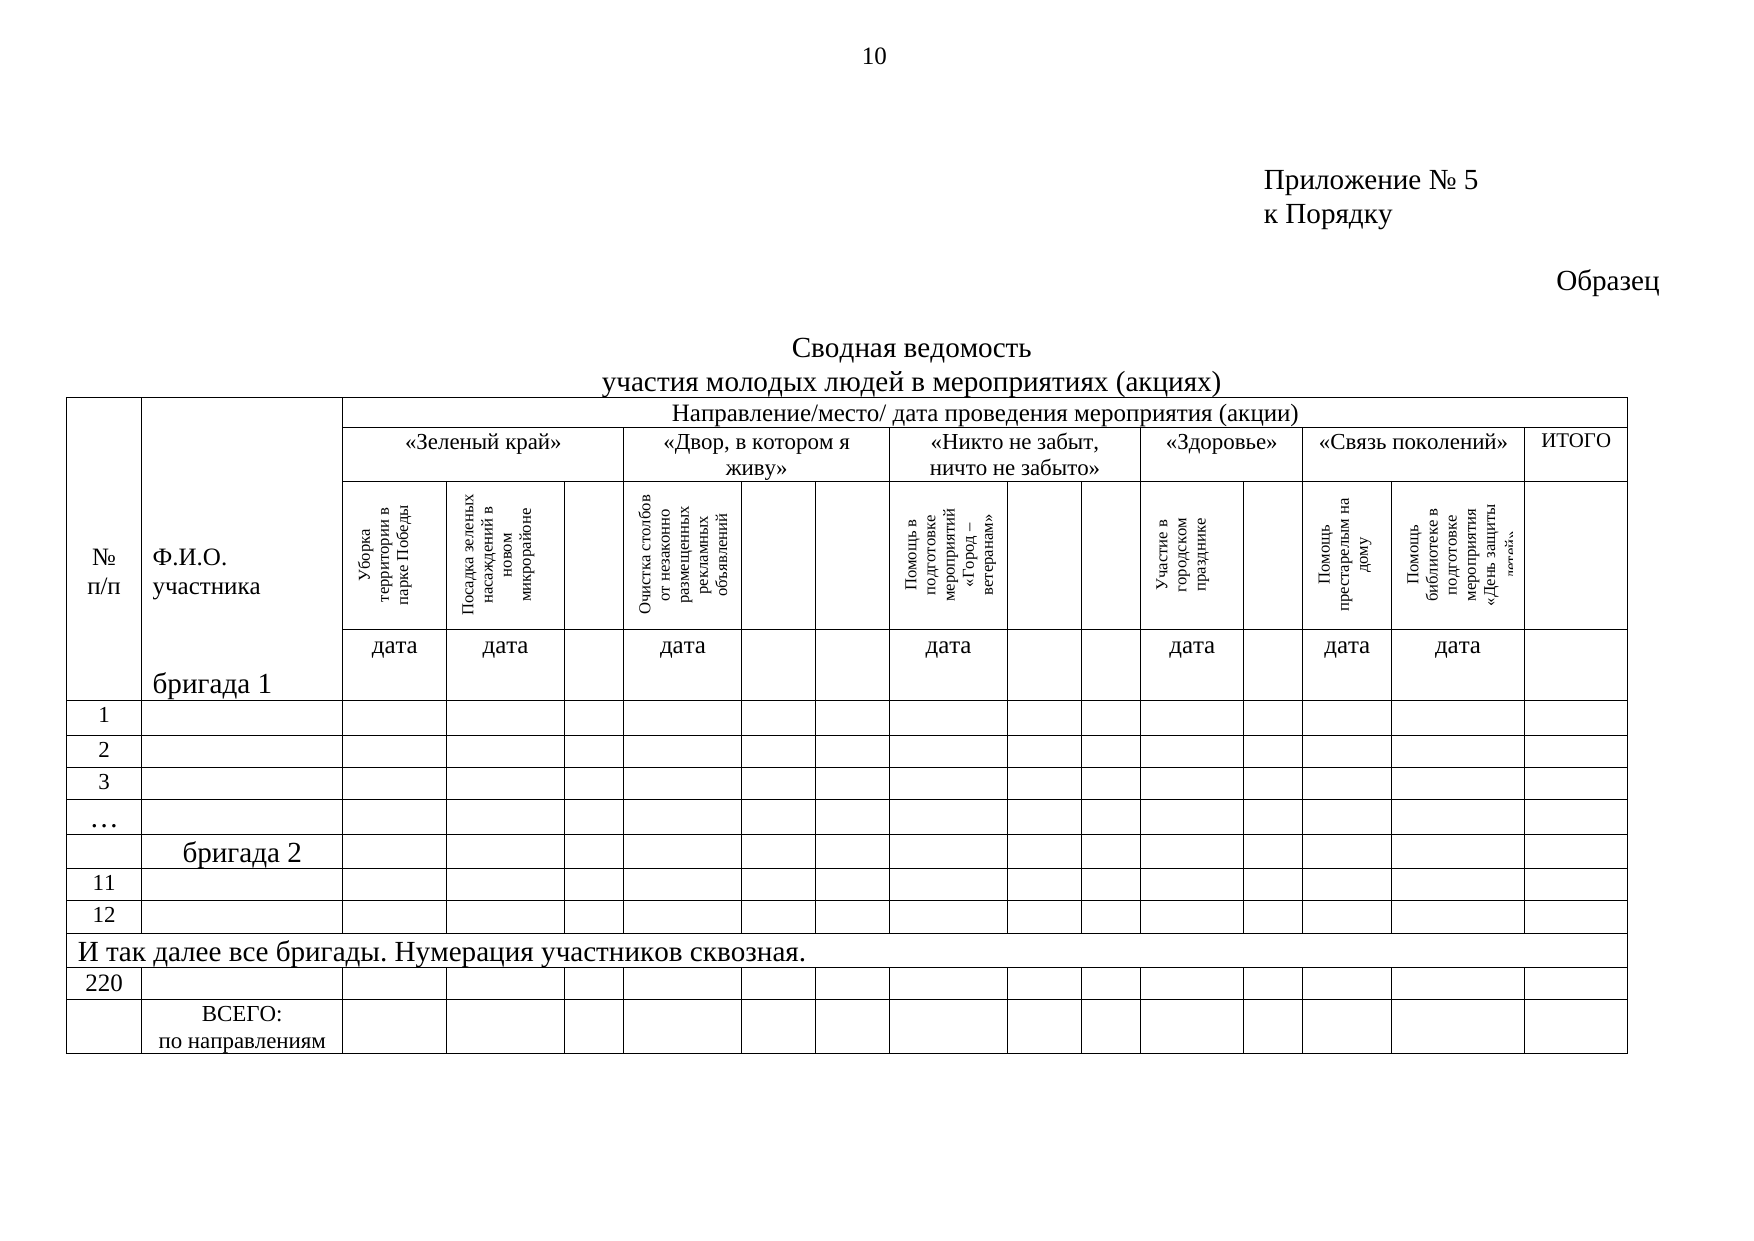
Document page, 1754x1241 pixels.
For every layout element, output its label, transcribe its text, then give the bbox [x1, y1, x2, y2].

table_cell [1008, 482, 1081, 629]
table_cell [890, 835, 1007, 868]
table_cell [816, 1000, 889, 1053]
table_cell дата [1392, 630, 1524, 700]
table_cell [1141, 869, 1243, 900]
table_cell дата [624, 630, 741, 700]
table_cell [1244, 701, 1302, 735]
table_cell [742, 835, 815, 868]
table_cell «Никто не забыт, ничто не забыто» [890, 428, 1140, 481]
table_cell [816, 768, 889, 799]
table_cell [890, 800, 1007, 834]
table_cell Посадка зеленых насаждений в новом микрорайоне [447, 482, 564, 629]
table_cell [742, 869, 815, 900]
table_cell [447, 701, 564, 735]
table_cell [624, 901, 741, 933]
table_cell [816, 701, 889, 735]
table_cell [742, 768, 815, 799]
table_cell [742, 736, 815, 767]
table_cell [1244, 1000, 1302, 1053]
table_cell [1303, 968, 1391, 999]
table_cell [624, 800, 741, 834]
table_cell [343, 1000, 446, 1053]
table_cell [1525, 768, 1627, 799]
table_cell [742, 800, 815, 834]
table_cell [1303, 768, 1391, 799]
table_cell [1303, 835, 1391, 868]
table_cell дата [1303, 630, 1391, 700]
table_header Ф.И.О. участника бригада 1 [142, 398, 342, 700]
table_cell [1008, 1000, 1081, 1053]
table_cell [565, 835, 623, 868]
text Приложение № 5 [89, 162, 1659, 196]
table_cell [1141, 1000, 1243, 1053]
table_cell [1141, 736, 1243, 767]
table_cell [1008, 968, 1081, 999]
table_cell [1392, 835, 1524, 868]
table_cell Помощь библиотеке в подготовке мероприятия «День защиты детей» [1392, 482, 1524, 629]
table_cell 2 [67, 736, 141, 767]
table_cell [816, 630, 889, 700]
table_cell [565, 901, 623, 933]
table_cell [1082, 701, 1140, 735]
table_cell [67, 1000, 141, 1053]
table_cell [1244, 482, 1302, 629]
table_cell [1303, 869, 1391, 900]
table_cell [1525, 968, 1627, 999]
table_cell [1303, 1000, 1391, 1053]
table_cell [1244, 901, 1302, 933]
table_cell [142, 869, 342, 900]
table_cell [1082, 736, 1140, 767]
table_cell [1082, 869, 1140, 900]
table_cell [816, 482, 889, 629]
table_cell [565, 630, 623, 700]
table_cell дата [447, 630, 564, 700]
table_cell дата [890, 630, 1007, 700]
table_cell [343, 968, 446, 999]
table_cell [565, 701, 623, 735]
table_cell [565, 482, 623, 629]
table_cell [1392, 1000, 1524, 1053]
text Сводная ведомость [164, 330, 1659, 364]
table_cell [742, 482, 815, 629]
table_cell [624, 701, 741, 735]
table_cell [565, 736, 623, 767]
table_cell [1141, 768, 1243, 799]
table_cell [1141, 968, 1243, 999]
table_cell 11 [67, 869, 141, 900]
table_cell Помощь престарелым на дому [1303, 482, 1391, 629]
table_cell дата [1141, 630, 1243, 700]
table_cell ВСЕГО: по направлениям [142, 1000, 342, 1053]
table_cell [742, 968, 815, 999]
table_cell [447, 968, 564, 999]
table_cell [67, 835, 141, 868]
table_cell [890, 869, 1007, 900]
table_cell 220 [67, 968, 141, 999]
table_cell [1082, 1000, 1140, 1053]
table_cell [742, 1000, 815, 1053]
table_cell Уборка территории в парке Победы [343, 482, 446, 629]
table_cell [890, 968, 1007, 999]
table_cell [1303, 701, 1391, 735]
table_cell [1303, 736, 1391, 767]
table_cell «Двор, в котором я живу» [624, 428, 889, 481]
table_cell [447, 736, 564, 767]
table_cell [1082, 800, 1140, 834]
table_cell [816, 835, 889, 868]
table_cell [1303, 800, 1391, 834]
table_cell Помощь в подготовке мероприятий «Город – ветеранам» [890, 482, 1007, 629]
table_cell [1392, 736, 1524, 767]
table_cell [816, 901, 889, 933]
table_cell [343, 736, 446, 767]
table_cell [343, 901, 446, 933]
table_cell И так далее все бригады. Нумерация участников сквозная. [67, 934, 1627, 967]
table_cell [343, 869, 446, 900]
table_cell [565, 768, 623, 799]
table_cell [1392, 968, 1524, 999]
table_cell 3 [67, 768, 141, 799]
table_cell «Здоровье» [1141, 428, 1302, 481]
table_cell [1525, 630, 1627, 700]
table_cell [1082, 901, 1140, 933]
table_cell [1525, 1000, 1627, 1053]
table_cell [742, 901, 815, 933]
table_cell [1082, 630, 1140, 700]
table_cell [343, 768, 446, 799]
table_cell [343, 800, 446, 834]
table_cell [1008, 630, 1081, 700]
table_cell дата [343, 630, 446, 700]
table_cell [1244, 869, 1302, 900]
table_cell [890, 701, 1007, 735]
table_cell [624, 869, 741, 900]
table_cell [1141, 901, 1243, 933]
table_cell [1008, 835, 1081, 868]
table_cell [624, 1000, 741, 1053]
table_cell [565, 869, 623, 900]
table_cell [890, 768, 1007, 799]
table_cell 12 [67, 901, 141, 933]
table_cell [1525, 869, 1627, 900]
table_cell [624, 768, 741, 799]
table_cell [890, 901, 1007, 933]
table_cell [1008, 869, 1081, 900]
table_cell [1244, 835, 1302, 868]
table_cell [1392, 768, 1524, 799]
table_cell [1008, 901, 1081, 933]
table_cell [890, 1000, 1007, 1053]
table_cell [1244, 768, 1302, 799]
table_cell [742, 701, 815, 735]
table_cell [1303, 901, 1391, 933]
table_cell [1008, 736, 1081, 767]
table_cell [1525, 835, 1627, 868]
table_cell [1141, 835, 1243, 868]
table_cell [1244, 630, 1302, 700]
table_cell [1008, 701, 1081, 735]
text Образец [89, 263, 1659, 297]
table_cell [343, 701, 446, 735]
table_cell [624, 736, 741, 767]
table_cell [624, 835, 741, 868]
table_cell [1525, 800, 1627, 834]
table_cell [447, 869, 564, 900]
table_cell [142, 736, 342, 767]
text к Порядку [89, 196, 1659, 229]
table_cell [142, 901, 342, 933]
table_cell [142, 968, 342, 999]
table_cell [1141, 701, 1243, 735]
table_cell [1008, 800, 1081, 834]
table_header Направление/место/ дата проведения мероприятия (акции) [343, 398, 1627, 427]
table_cell бригада 2 [142, 835, 342, 868]
table_cell [447, 1000, 564, 1053]
table_cell [1392, 701, 1524, 735]
table_cell [624, 968, 741, 999]
table_cell [142, 800, 342, 834]
table_cell [1244, 800, 1302, 834]
text участия молодых людей в мероприятиях (акциях) [164, 364, 1659, 397]
table_cell [447, 901, 564, 933]
table_cell Участие в городском празднике [1141, 482, 1243, 629]
table_cell [890, 736, 1007, 767]
table_cell ИТОГО [1525, 428, 1627, 481]
table_cell [1082, 968, 1140, 999]
table_cell [1525, 482, 1627, 629]
table_cell [1244, 736, 1302, 767]
table_cell [816, 869, 889, 900]
table_cell [1082, 482, 1140, 629]
table_cell [1525, 901, 1627, 933]
table_header № п/п [67, 398, 141, 700]
table_cell [565, 1000, 623, 1053]
table_cell [447, 768, 564, 799]
table_cell [565, 800, 623, 834]
table_cell [1392, 901, 1524, 933]
table_cell [142, 768, 342, 799]
table_cell [142, 701, 342, 735]
table_cell «Связь поколений» [1303, 428, 1524, 481]
table_cell [1141, 800, 1243, 834]
table_cell [816, 800, 889, 834]
table_cell [816, 736, 889, 767]
table_cell [1008, 768, 1081, 799]
table_cell [447, 800, 564, 834]
table_cell Очистка столбов от незаконно размещенных рекламных объявлений [624, 482, 741, 629]
table_cell «Зеленый край» [343, 428, 623, 481]
table_cell 1 [67, 701, 141, 735]
table_cell [1392, 800, 1524, 834]
table_cell [816, 968, 889, 999]
table_cell [447, 835, 564, 868]
table_cell [1082, 835, 1140, 868]
table_cell [1525, 736, 1627, 767]
table_cell [343, 835, 446, 868]
table_cell [1525, 701, 1627, 735]
table_cell [1392, 869, 1524, 900]
table_cell [742, 630, 815, 700]
table_cell [1244, 968, 1302, 999]
table_cell [565, 968, 623, 999]
table_cell … [67, 800, 141, 834]
table_cell [1082, 768, 1140, 799]
